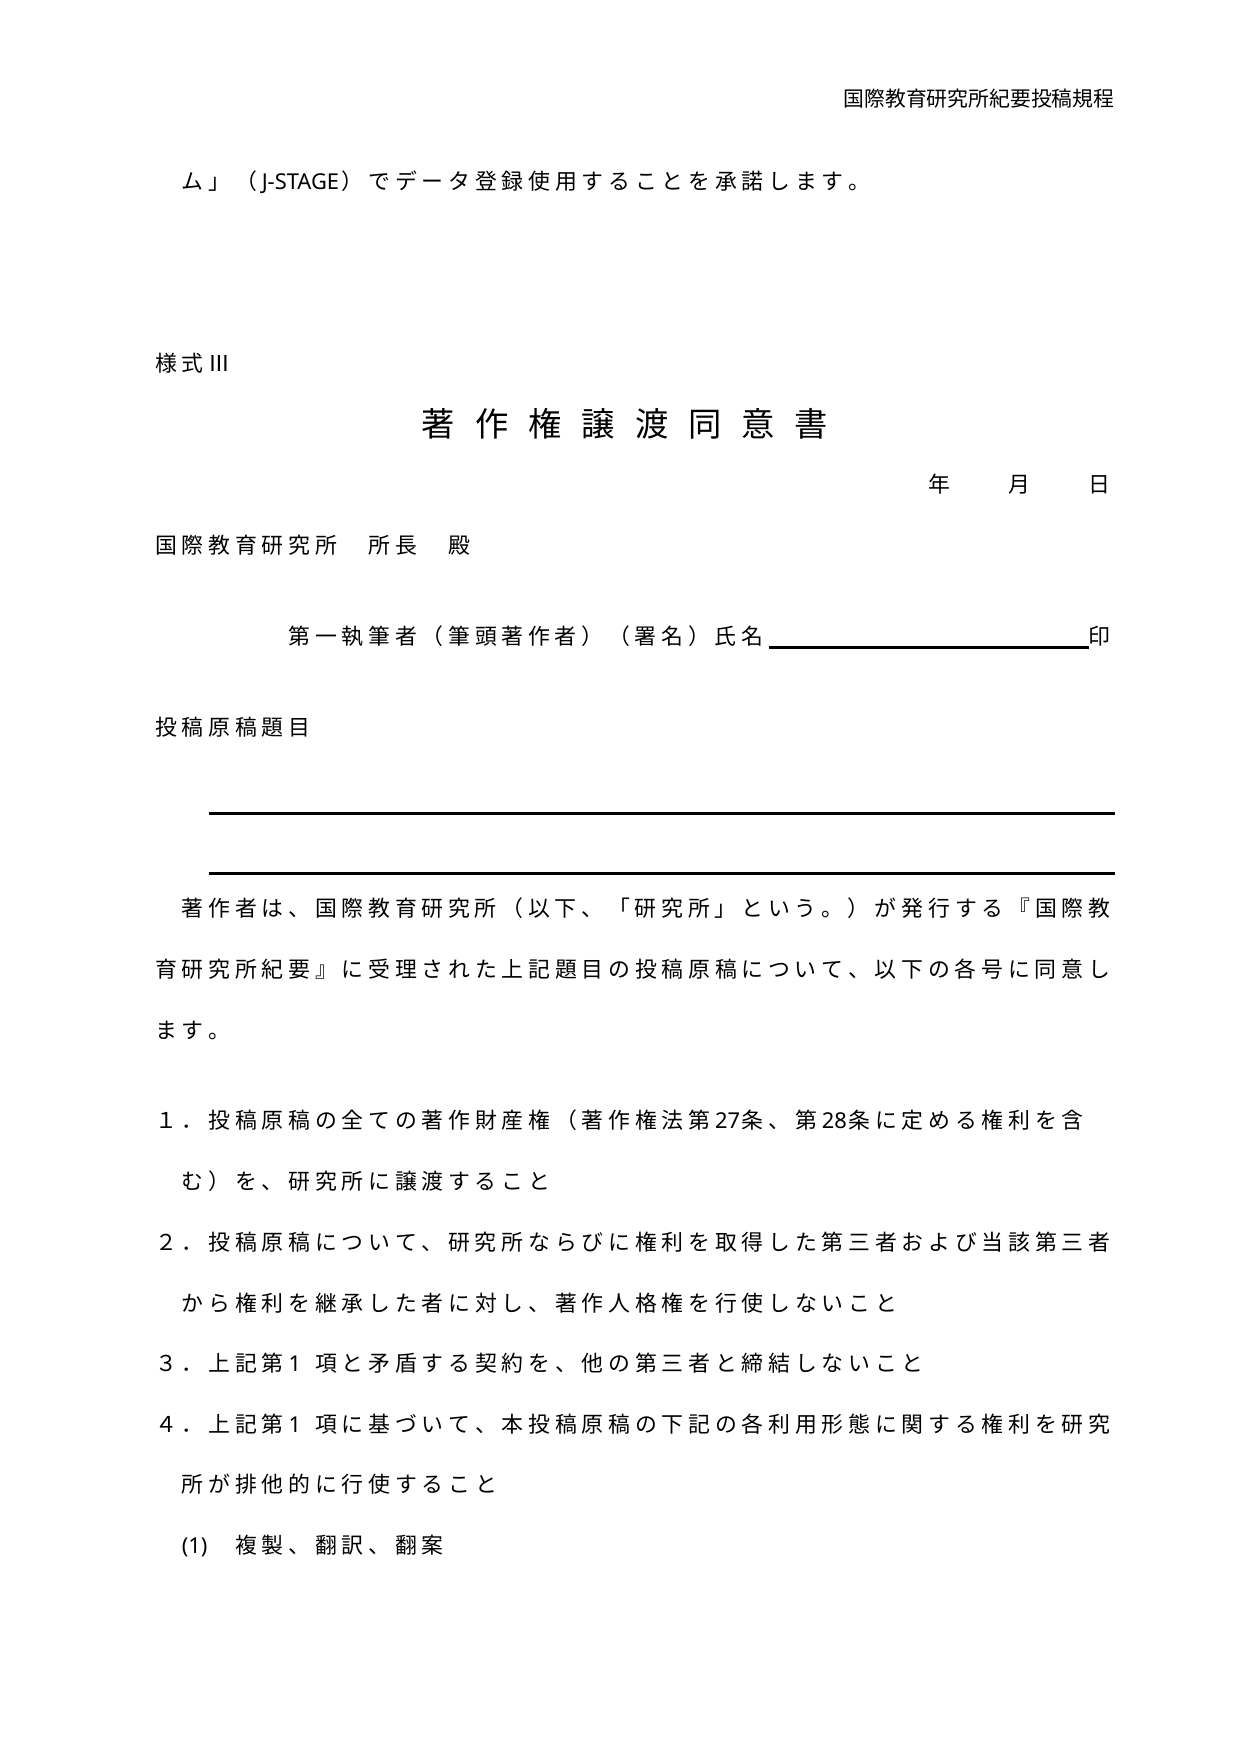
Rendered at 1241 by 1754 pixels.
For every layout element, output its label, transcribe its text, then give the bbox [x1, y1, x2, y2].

text 著作者は、国際教育研究所（以下、「研究所」という。）が発行する『国際教育研究所紀要』に受理された上記題目の投稿原稿について、以下の各号に同意します。 [155, 877, 1115, 1059]
text 第一執筆者（筆頭著作者）（署名）氏名 印 [155, 604, 1115, 665]
text 著作権譲渡同意書 [155, 392, 1115, 453]
text 国際教育研究所 所長 殿 [155, 513, 1115, 574]
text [155, 149, 1115, 210]
text ２．投稿原稿について、研究所ならびに権利を取得した第三者および当該第三者から権利を継承した者に対し、著作人格権を行使しないこと [155, 1210, 1115, 1332]
text １．投稿原稿の全ての著作財産権（著作権法第27条、第28条に定める権利を含む）を、研究所に譲渡すること [155, 1089, 1115, 1210]
text 投稿原稿題目 [155, 695, 1115, 756]
text (1) 複製、翻訳、翻案 [155, 1513, 1115, 1574]
text ３．上記第1項と矛盾する契約を、他の第三者と締結しないこと [155, 1332, 1115, 1392]
text ４．上記第1項に基づいて、本投稿原稿の下記の各利用形態に関する権利を研究所が排他的に行使すること [155, 1392, 1115, 1513]
text 年 月 日 [155, 453, 1115, 513]
text 様式Ⅲ [155, 331, 1115, 392]
